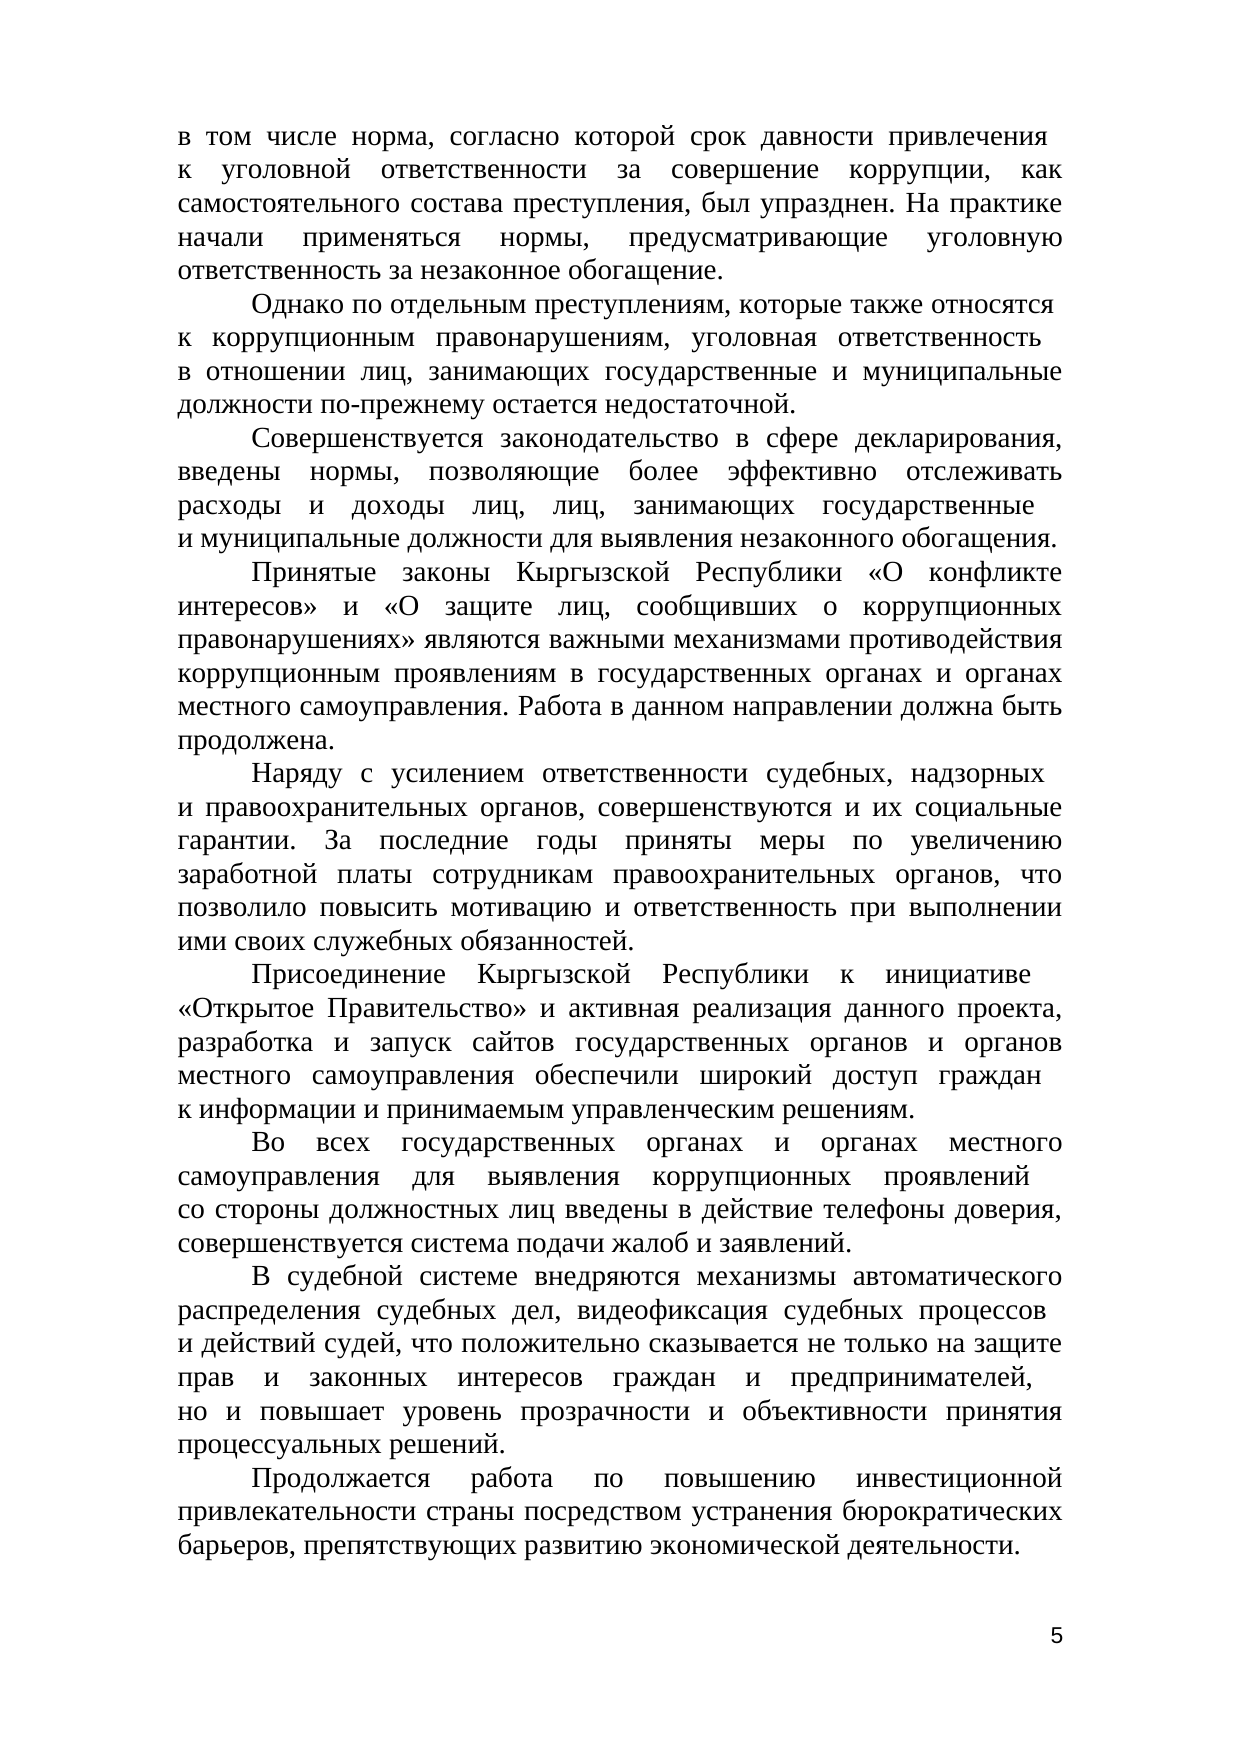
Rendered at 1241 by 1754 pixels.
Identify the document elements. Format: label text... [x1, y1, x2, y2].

text Однако по отдельным преступлениям, которые также относятся к коррупционным правонарушениям, уголовная ответственность в отношении лиц, занимающих государственные и муниципальные должности по-прежнему остается недостаточной. [177, 286, 1063, 420]
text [177, 118, 1063, 286]
text Наряду с усилением ответственности судебных, надзорных и правоохранительных органов, совершенствуются и их социальные гарантии. За последние годы приняты меры по увеличению заработной платы сотрудникам правоохранительных органов, что позволило повысить мотивацию и ответственность при выполнении ими своих служебных обязанностей. [177, 755, 1063, 957]
text Продолжается работа по повышению инвестиционной привлекательности страны посредством устранения бюрократических барьеров, препятствующих развитию экономической деятельности. [177, 1460, 1063, 1560]
text Принятые законы Кыргызской Республики «О конфликте интересов» и «О защите лиц, сообщивших о коррупционных правонарушениях» являются важными механизмами противодействия коррупционным проявлениям в государственных органах и органах местного самоуправления. Работа в данном направлении должна быть продолжена. [177, 554, 1063, 755]
text Совершенствуется законодательство в сфере декларирования, введены нормы, позволяющие более эффективно отслеживать расходы и доходы лиц, лиц, занимающих государственные и муниципальные должности для выявления незаконного обогащения. [177, 420, 1063, 554]
text В судебной системе внедряются механизмы автоматического распределения судебных дел, видеофиксация судебных процессов и действий судей, что положительно сказывается не только на защите прав и законных интересов граждан и предпринимателей, но и повышает уровень прозрачности и объективности принятия процессуальных решений. [177, 1258, 1063, 1460]
text Во всех государственных органах и органах местного самоуправления для выявления коррупционных проявлений со стороны должностных лиц введены в действие телефоны доверия, совершенствуется система подачи жалоб и заявлений. [177, 1124, 1063, 1258]
text Присоединение Кыргызской Республики к инициативе «Открытое Правительство» и активная реализация данного проекта, разработка и запуск сайтов государственных органов и органов местного самоуправления обеспечили широкий доступ граждан к информации и принимаемым управленческим решениям. [177, 957, 1063, 1124]
